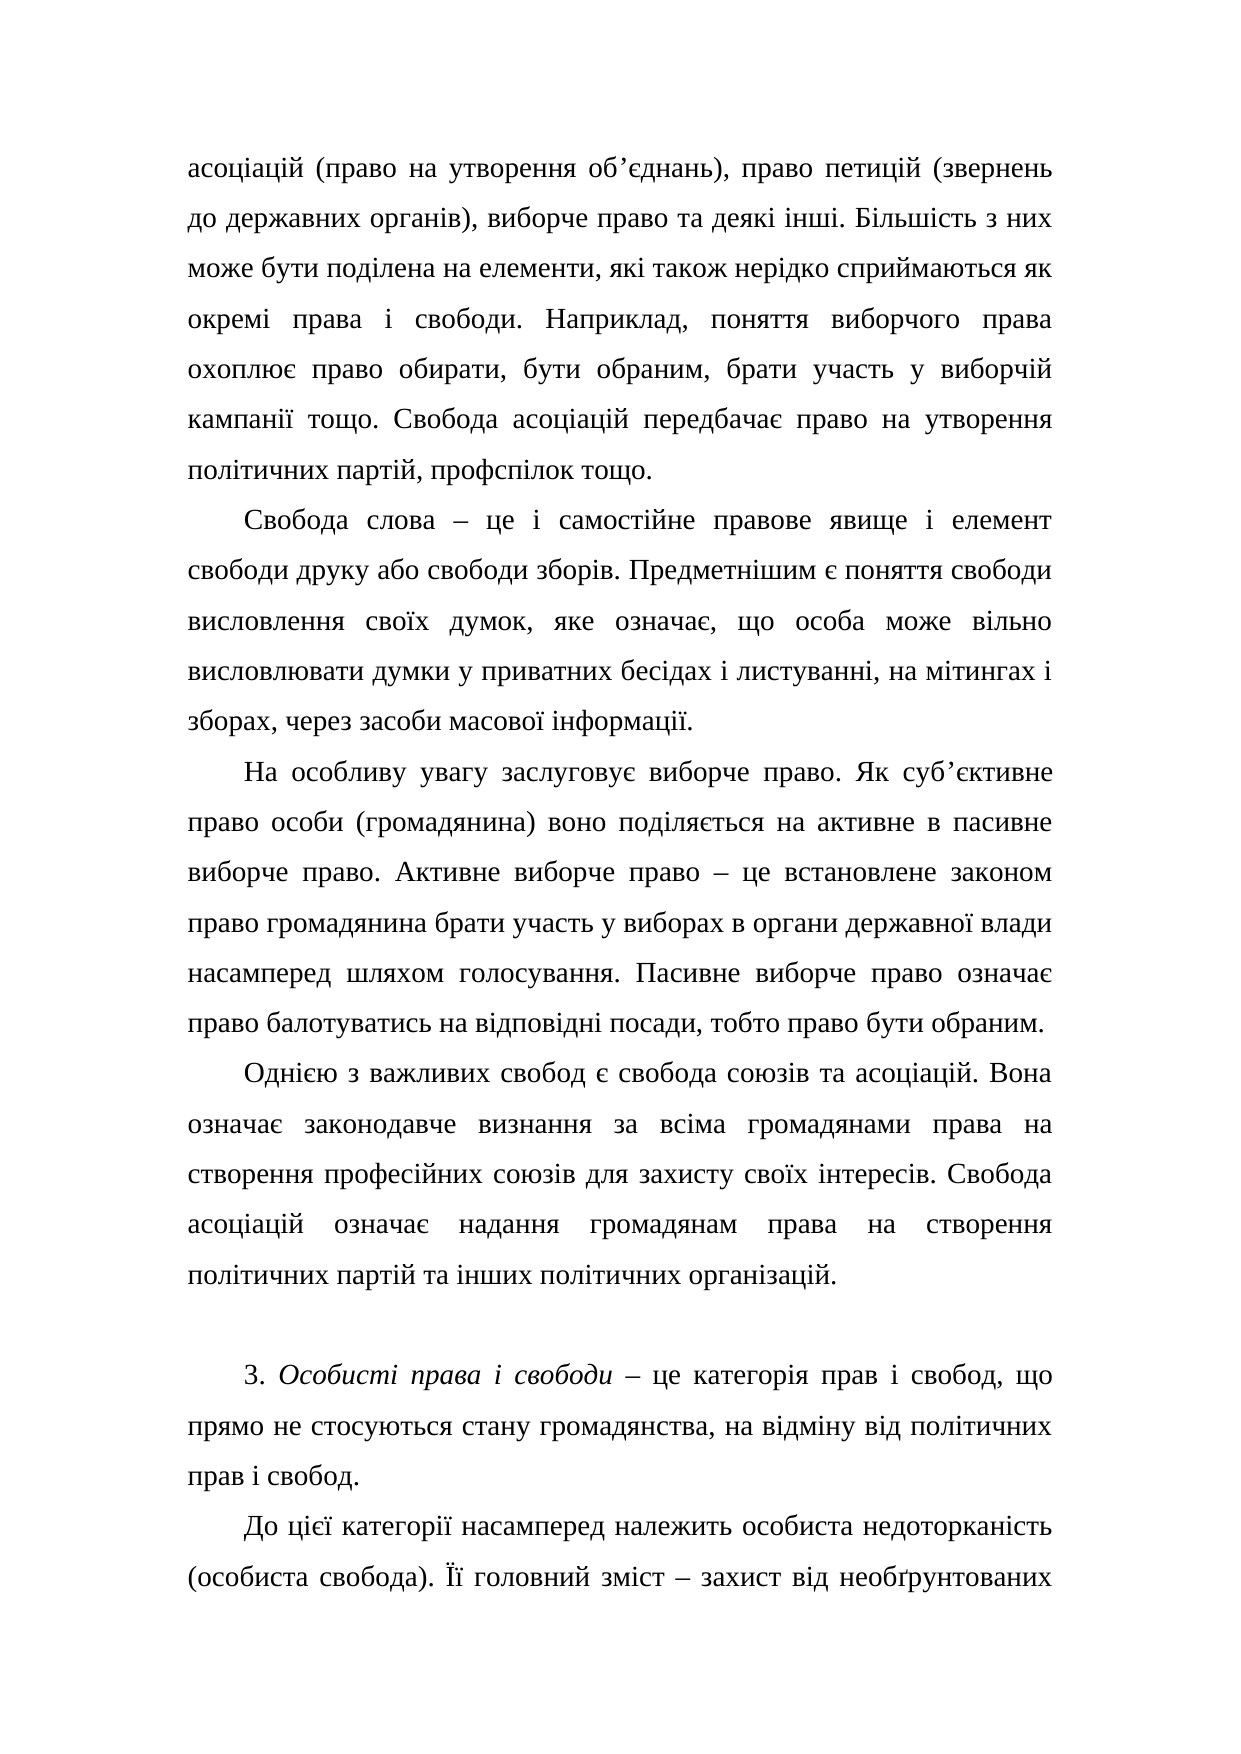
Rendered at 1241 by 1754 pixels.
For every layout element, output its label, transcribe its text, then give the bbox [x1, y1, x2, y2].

text Свобода слова – це і самостійне правове явище і елемент свободи друку або свободи зборів. Предметнішим є поняття свободи висловлення своїх думок, яке означає, що особа може вільно висловлювати думки у приватних бесідах і листуванні, на мітингах і зборах, через засоби масової інформації. [187, 502, 1053, 737]
text Однією з важливих свобод є свобода союзів та асоціацій. Вона означає законодавче визнання за всіма громадянами права на створення професійних союзів для захисту своїх інтересів. Свобода асоціацій означає надання громадянам права на створення політичних партій та інших політичних організацій. [187, 1056, 1053, 1290]
text 3. Особисті права і свободи – це категорія прав і свобод, що прямо не стосуються стану громадянства, на відміну від політичних прав і свобод. [187, 1357, 1053, 1492]
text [187, 1508, 1053, 1592]
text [187, 150, 1053, 485]
text На особливу увагу заслуговує виборче право. Як суб’єктивне право особи (громадянина) воно поділяється на активне в пасивне виборче право. Активне виборче право – це встановлене законом право громадянина брати участь у виборах в органи державної влади насамперед шляхом голосування. Пасивне виборче право означає право балотуватись на відповідні посади, тобто право бути обраним. [187, 754, 1053, 1039]
